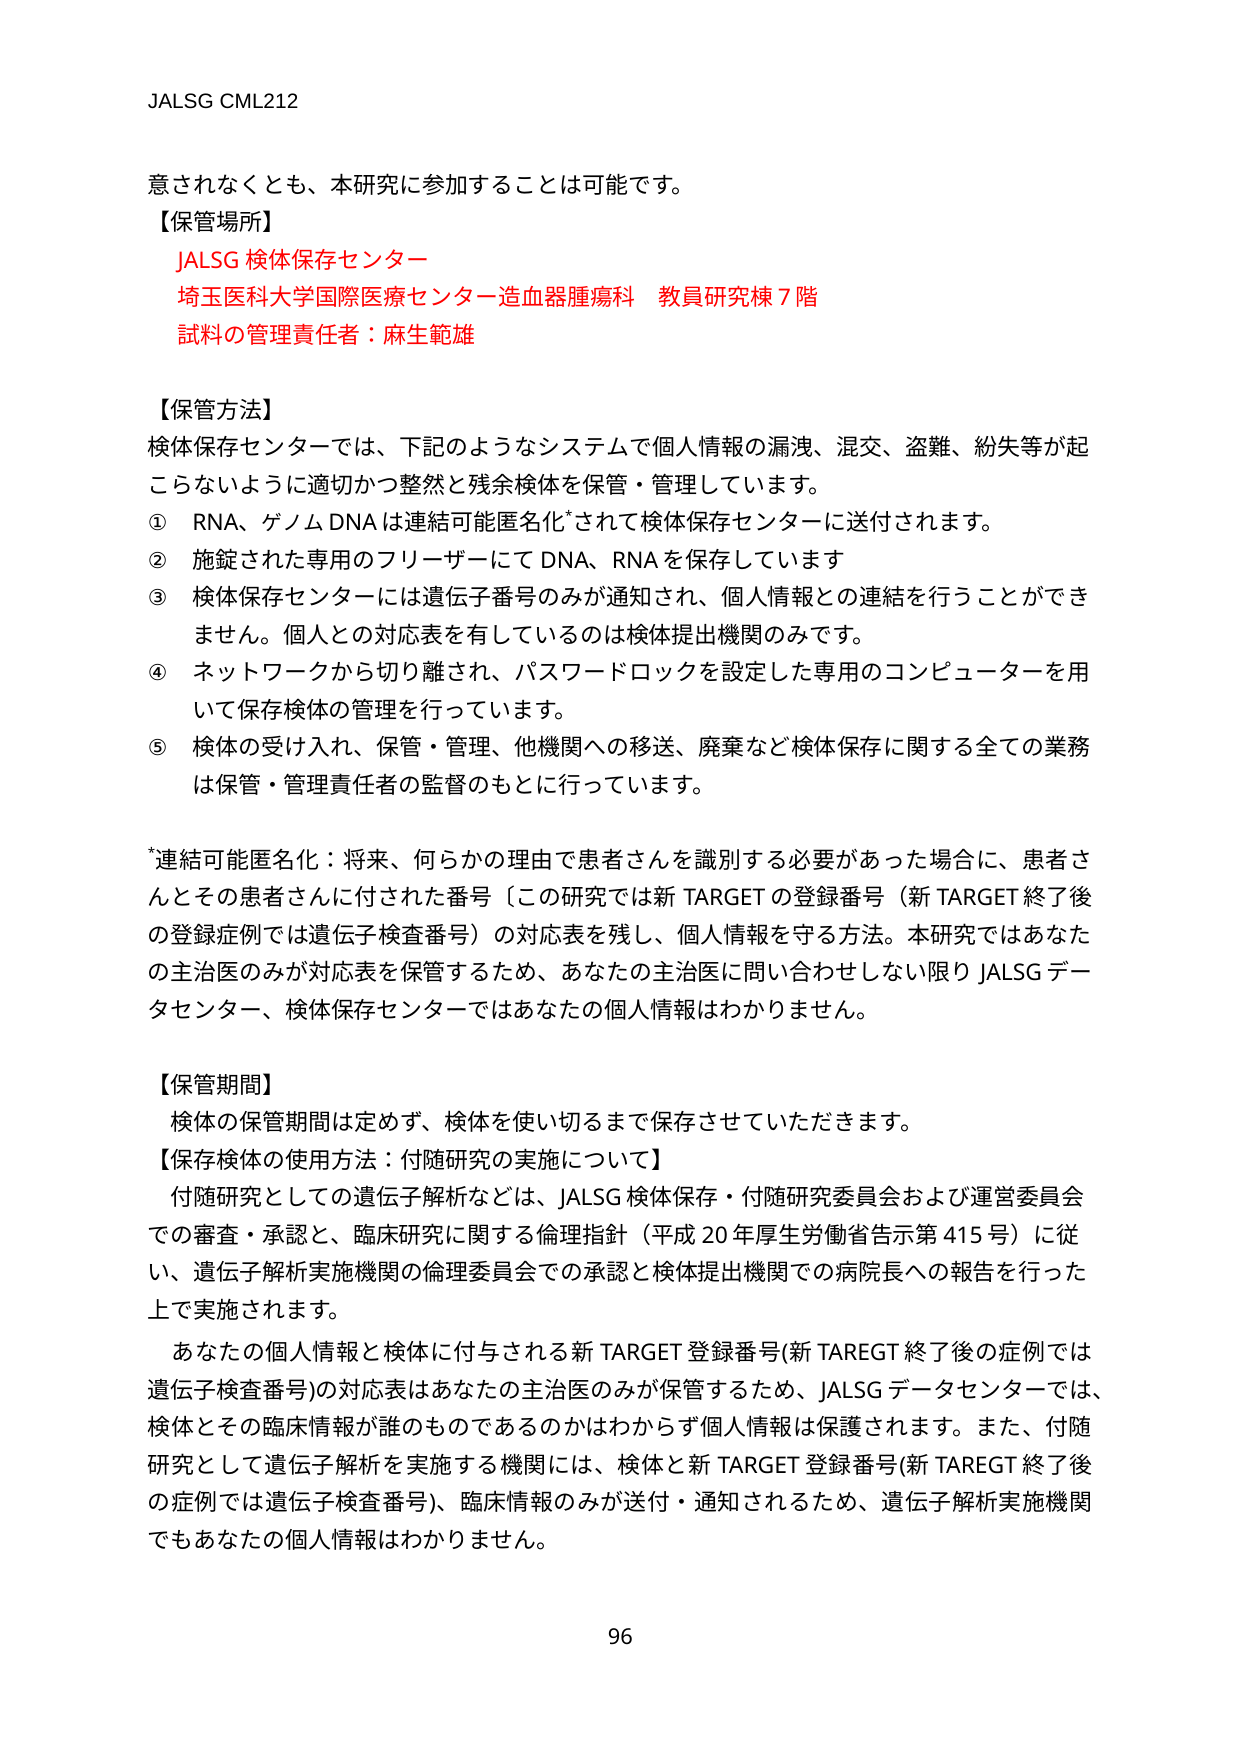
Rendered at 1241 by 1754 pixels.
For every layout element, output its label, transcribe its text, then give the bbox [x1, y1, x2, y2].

text 【保管方法】 [148, 389, 1092, 427]
text 【保管期間】 [148, 1064, 1092, 1102]
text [148, 164, 1092, 202]
list *連結可能匿名化：将来、何らかの理由で患者さんを識別する必要があった場合に、患者さんとその患者さんに付された番号〔この研究では新TARGETの登録番号（新TARGET終了後の登録症例では遺伝子検査番号）の対応表を残し、個人情報を守る方法。本研究ではあなたの主治医のみが対応表を保管するため、あなたの主治医に問い合わせしない限りJALSGデータセンター、検体保存センターではあなたの個人情報はわかりません。 [148, 839, 1092, 1027]
text 【保存検体の使用方法：付随研究の実施について】 [148, 1139, 1092, 1177]
text 埼玉医科大学国際医療センター造血器腫瘍科 教員研究棟7階 [177, 277, 1092, 314]
list 検体の受け入れ、保管・管理、他機関への移送、廃棄など検体保存に関する全ての業務は保管・管理責任者の監督のもとに行っています。 [148, 727, 1092, 802]
list 施錠された専用のフリーザーにてDNA、RNAを保存しています [148, 539, 1092, 577]
text 付随研究としての遺伝子解析などは、JALSG検体保存・付随研究委員会および運営委員会での審査・承認と、臨床研究に関する倫理指針（平成20年厚生労働省告示第415号）に従い、遺伝子解析実施機関の倫理委員会での承認と検体提出機関での病院長への報告を行った上で実施されます。 [148, 1177, 1092, 1327]
list ネットワークから切り離され、パスワードロックを設定した専用のコンピューターを用いて保存検体の管理を行っています。 [148, 652, 1092, 727]
text 試料の管理責任者：麻生範雄 [177, 314, 1092, 352]
text 検体保存センターでは、下記のようなシステムで個人情報の漏洩、混交、盗難、紛失等が起こらないように適切かつ整然と残余検体を保管・管理しています。 [148, 427, 1092, 502]
text あなたの個人情報と検体に付与される新TARGET登録番号(新TAREGT終了後の症例では遺伝子検査番号)の対応表はあなたの主治医のみが保管するため、JALSGデータセンターでは、検体とその臨床情報が誰のものであるのかはわからず個人情報は保護されます。また、付随研究として遺伝子解析を実施する機関には、検体と新TARGET登録番号(新TAREGT終了後の症例では遺伝子検査番号)、臨床情報のみが送付・通知されるため、遺伝子解析実施機関でもあなたの個人情報はわかりません。 [148, 1332, 1092, 1557]
text 検体の保管期間は定めず、検体を使い切るまで保存させていただきます。 [148, 1102, 1092, 1139]
list 検体保存センターには遺伝子番号のみが通知され、個人情報との連結を行うことができません。個人との対応表を有しているのは検体提出機関のみです。 [148, 577, 1092, 652]
text 【保管場所】 [148, 202, 1092, 239]
text JALSG 検体保存センター [177, 239, 1092, 277]
list RNA、ゲノムDNAは連結可能匿名化*されて検体保存センターに送付されます。 [148, 502, 1092, 539]
